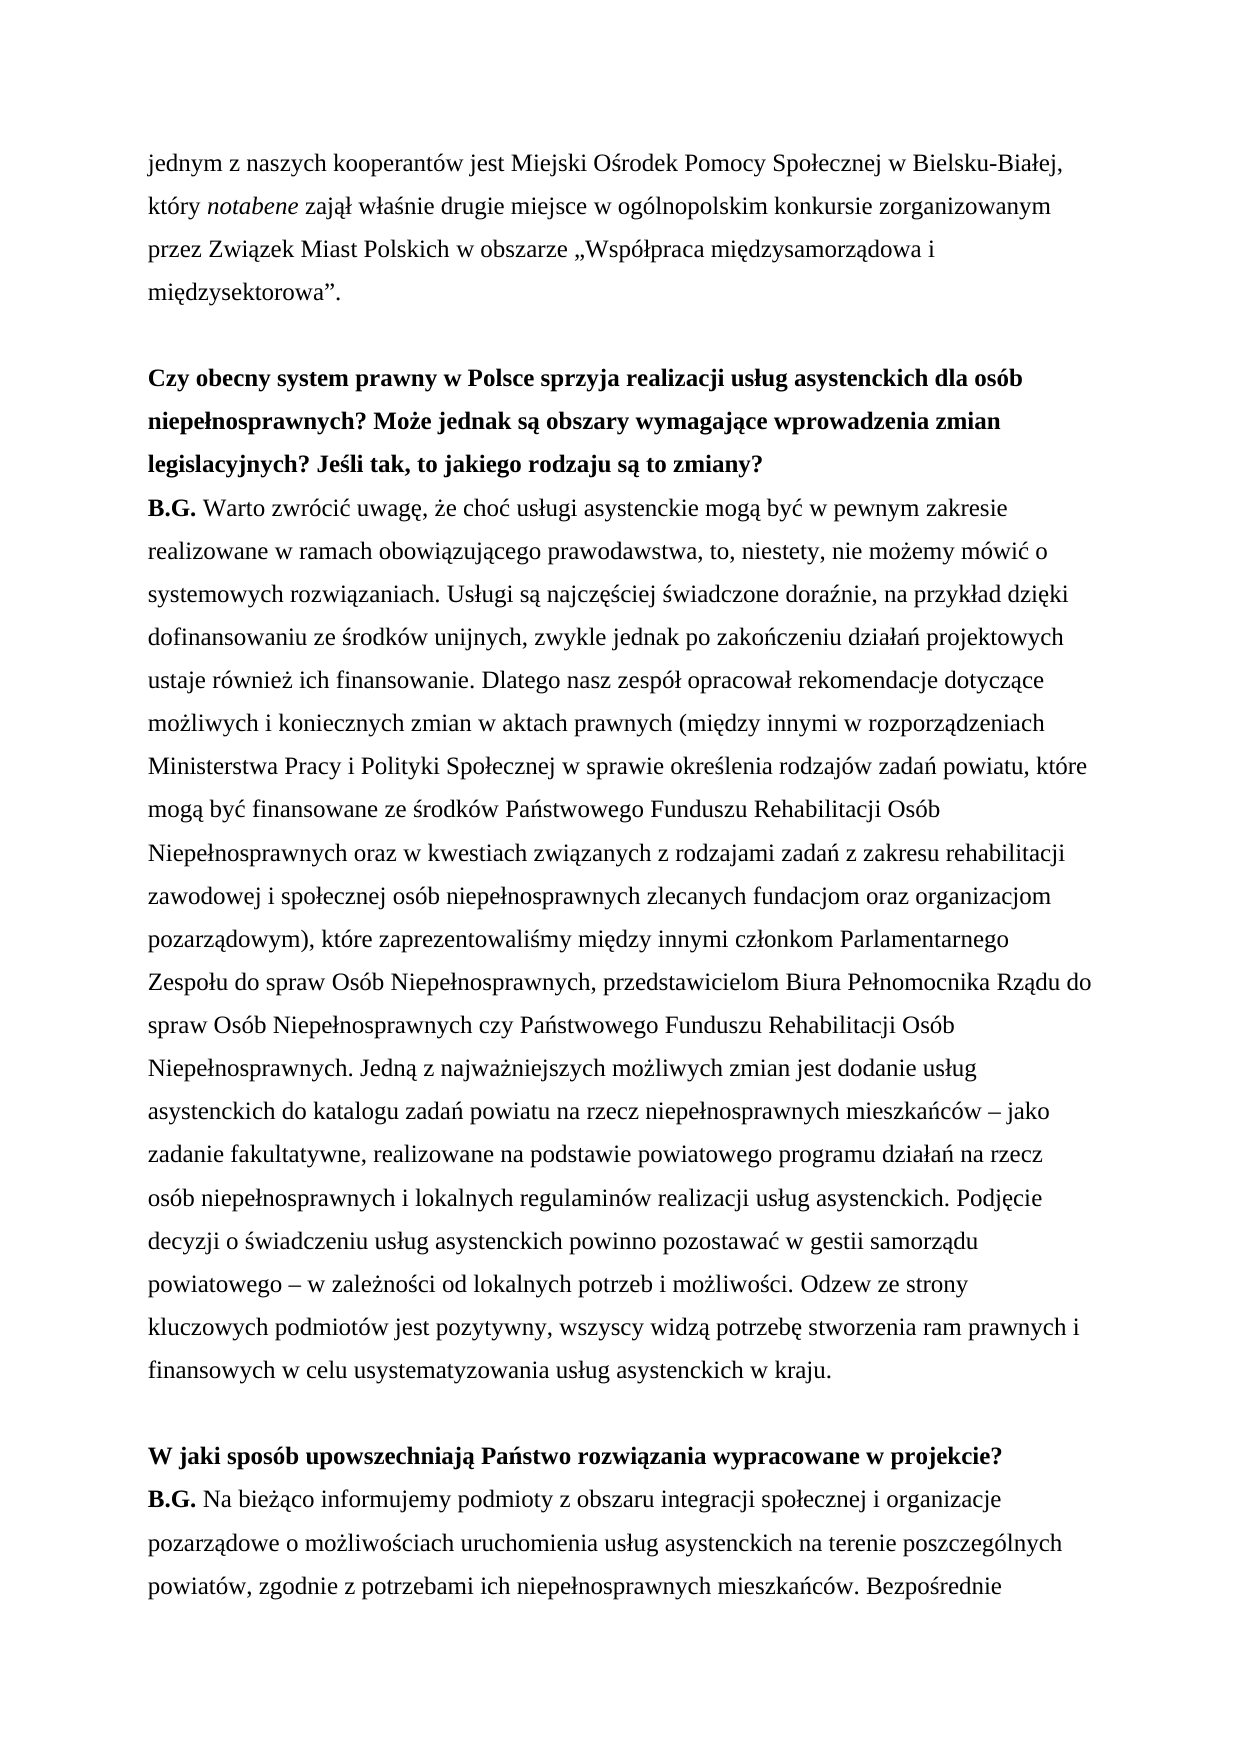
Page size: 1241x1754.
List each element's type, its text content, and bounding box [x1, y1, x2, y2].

list B.G. Warto zwrócić uwagę, że choć usługi asystenckie mogą być w pewnym zakresie realizowane w ramach obowiązującego prawodawstwa, to, niestety, nie możemy mówić o systemowych rozwiązaniach. Usługi są najczęściej świadczone doraźnie, na przykład dzięki dofinansowaniu ze środków unijnych, zwykle jednak po zakończeniu działań projektowych ustaje również ich finansowanie. Dlatego nasz zespół opracował rekomendacje dotyczące możliwych i koniecznych zmian w aktach prawnych (między innymi w rozporządzeniach Ministerstwa Pracy i Polityki Społecznej w sprawie określenia rodzajów zadań powiatu, które mogą być finansowane ze środków Państwowego Funduszu Rehabilitacji Osób Niepełnosprawnych oraz w kwestiach związanych z rodzajami zadań z zakresu rehabilitacji zawodowej i społecznej osób niepełnosprawnych zlecanych fundacjom oraz organizacjom pozarządowym), które zaprezentowaliśmy między innymi członkom Parlamentarnego Zespołu do spraw Osób Niepełnosprawnych, przedstawicielom Biura Pełnomocnika Rządu do spraw Osób Niepełnosprawnych czy Państwowego Funduszu Rehabilitacji Osób Niepełnosprawnych. Jedną z najważniejszych możliwych zmian jest dodanie usług asystenckich do katalogu zadań powiatu na rzecz niepełnosprawnych mieszkańców – jako zadanie fakultatywne, realizowane na podstawie powiatowego programu działań na rzecz osób niepełnosprawnych i lokalnych regulaminów realizacji usług asystenckich. Podjęcie decyzji o świadczeniu usług asystenckich powinno pozostawać w gestii samorządu powiatowego – w zależności od lokalnych potrzeb i możliwości. Odzew ze strony kluczowych podmiotów jest pozytywny, wszyscy widzą potrzebę stworzenia ram prawnych i finansowych w celu usystematyzowania usług asystenckich w kraju. [148, 493, 1092, 1384]
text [148, 1484, 1092, 1599]
text Czy obecny system prawny w Polsce sprzyja realizacji usług asystenckich dla osób niepełnosprawnych? Może jednak są obszary wymagające wprowadzenia zmian legislacyjnych? Jeśli tak, to jakiego rodzaju są to zmiany? [148, 363, 1092, 478]
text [148, 148, 1092, 306]
text W jaki sposób upowszechniają Państwo rozwiązania wypracowane w projekcie? [148, 1441, 1092, 1470]
